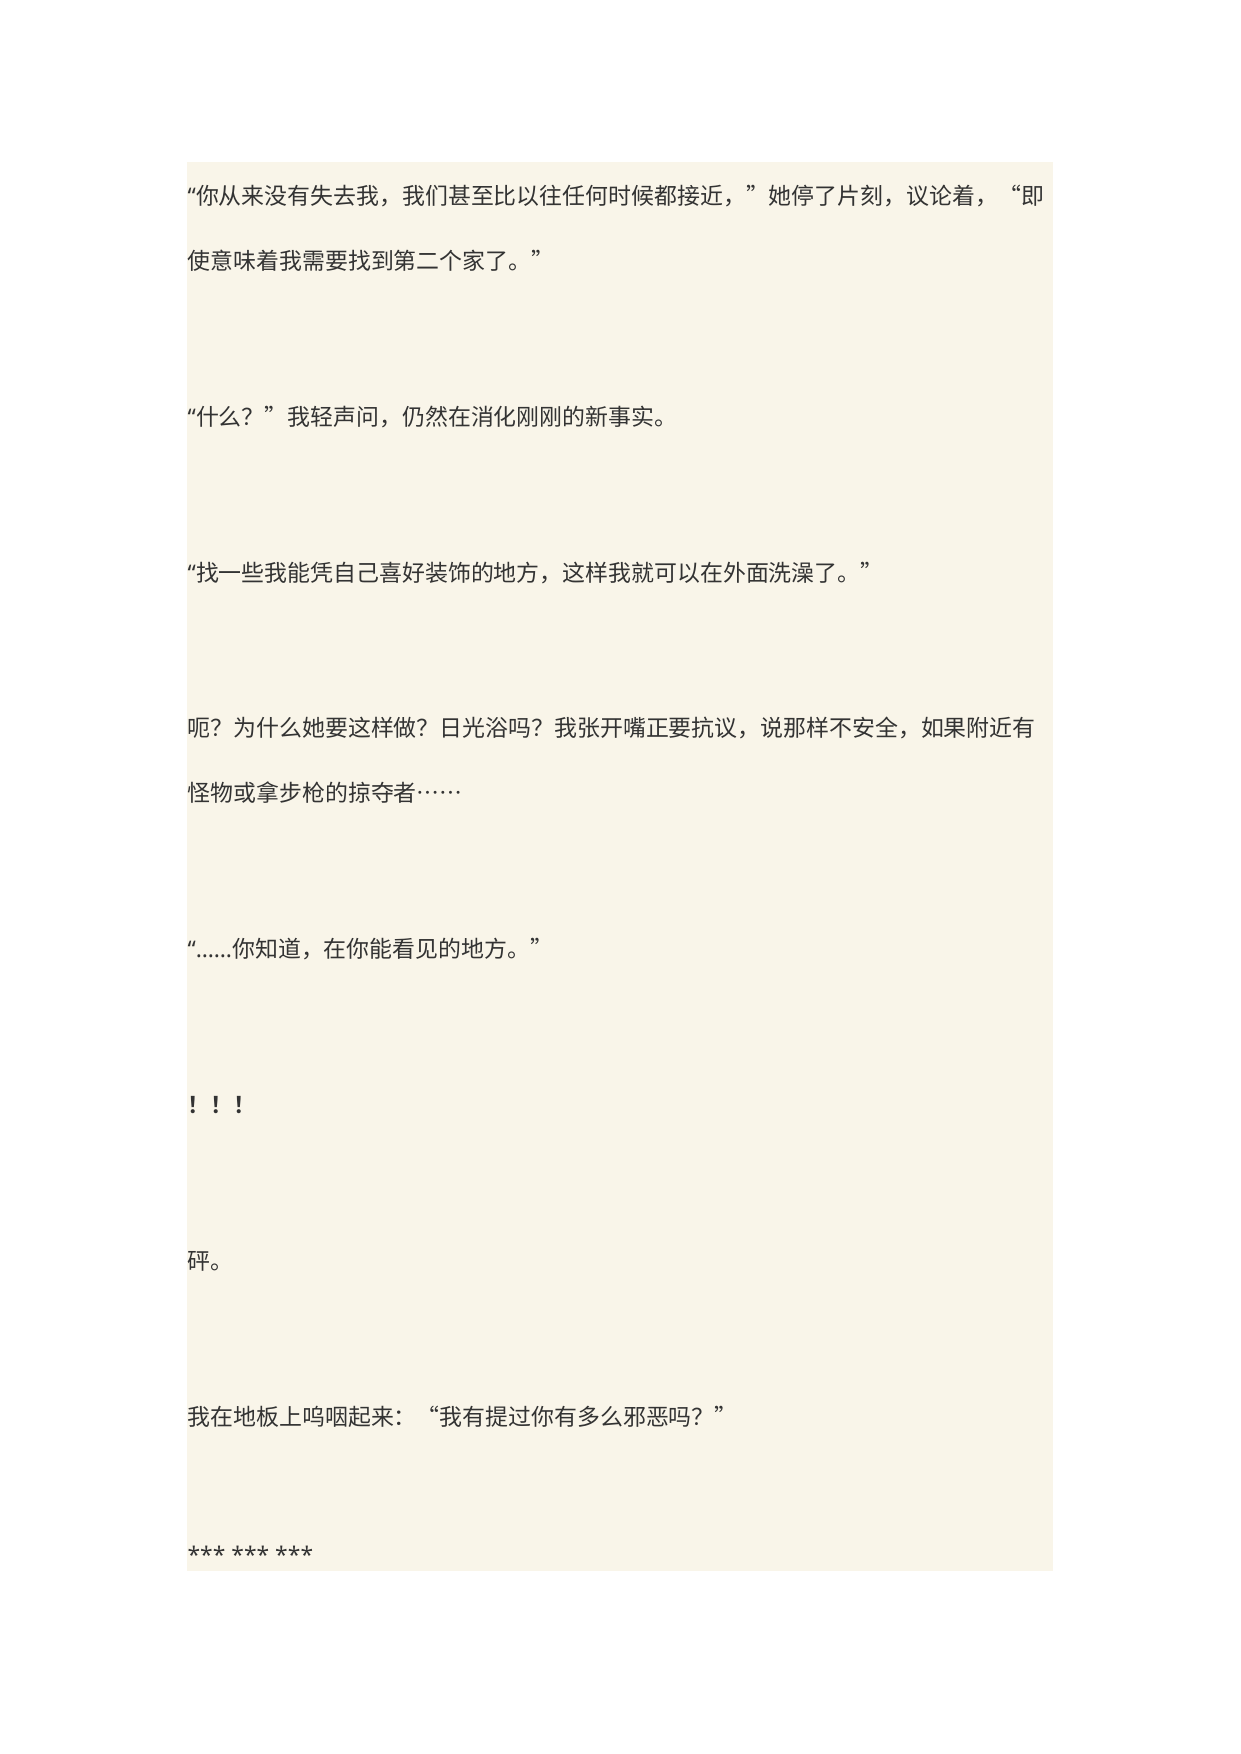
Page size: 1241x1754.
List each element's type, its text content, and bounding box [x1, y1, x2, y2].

text ！！！ [187, 1071, 1053, 1136]
text 我在地板上呜咽起来：“我有提过你有多么邪恶吗？” [187, 1383, 1053, 1448]
text “找一些我能凭自己喜好装饰的地方，这样我就可以在外面洗澡了。” [187, 539, 1053, 604]
text “……你知道，在你能看见的地方。” [187, 915, 1053, 980]
text “你从来没有失去我，我们甚至比以往任何时候都接近，”她停了片刻，议论着，“即使意味着我需要找到第二个家了。” [187, 162, 1053, 292]
text “什么？”我轻声问，仍然在消化刚刚的新事实。 [187, 383, 1053, 448]
text 呃？为什么她要这样做？日光浴吗？我张开嘴正要抗议，说那样不安全，如果附近有怪物或拿步枪的掠夺者…… [187, 694, 1053, 824]
text 砰。 [187, 1227, 1053, 1292]
text *** *** *** [187, 1539, 1053, 1571]
